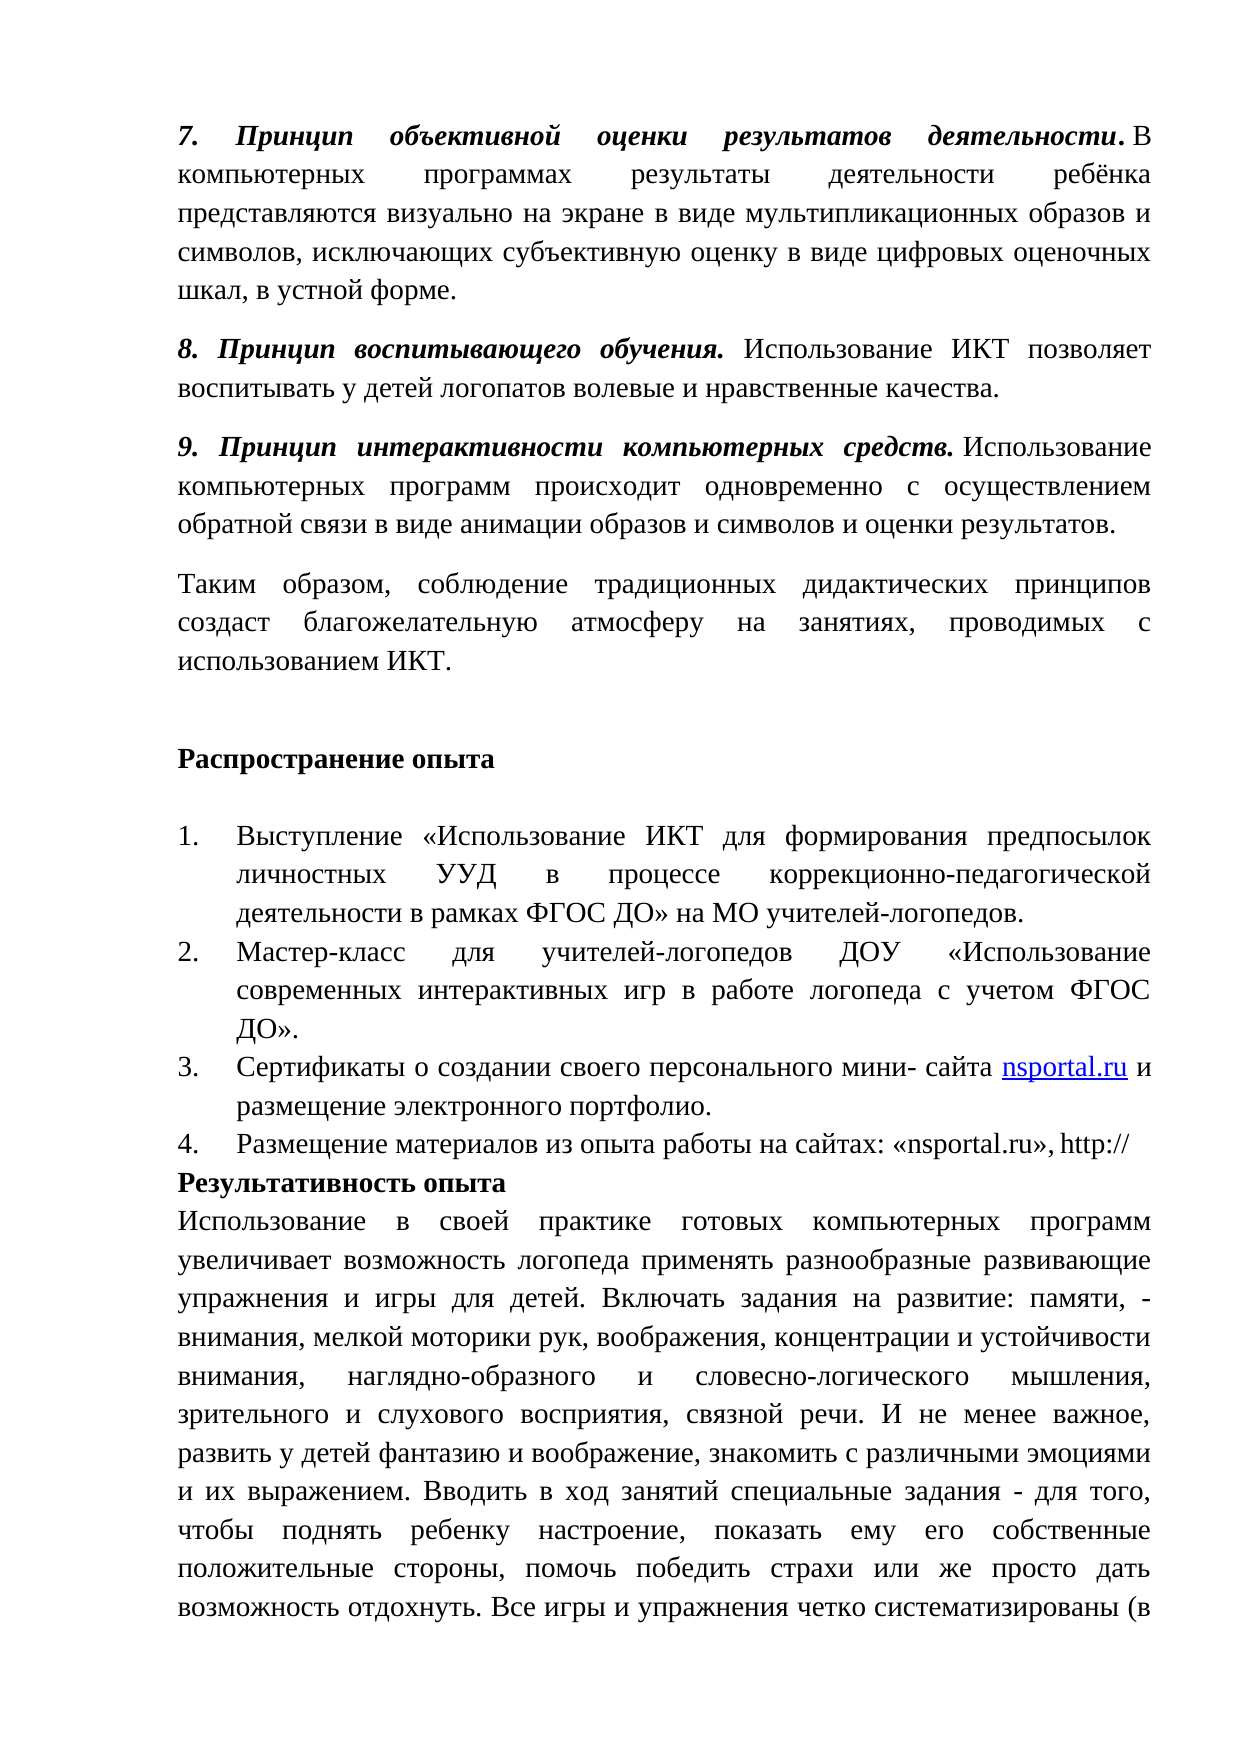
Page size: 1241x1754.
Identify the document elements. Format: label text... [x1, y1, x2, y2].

text 7. Принцип объективной оценки результатов деятельности. В компьютерных программах результаты деятельности ребёнка представляются визуально на экране в виде мультипликационных образов и символов, исключающих субъективную оценку в виде цифровых оценочных шкал, в устной форме. [177, 118, 1152, 306]
list Сертификаты о создании своего персонального мини- сайта nsportal.ru и размещение электронного портфолио. [177, 1049, 1152, 1121]
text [177, 1203, 1152, 1622]
list Размещение материалов из опыта работы на сайтах: «nsportal.ru», http:// [177, 1126, 1152, 1160]
text Таким образом, соблюдение традиционных дидактических принципов создаст благожелательную атмосферу на занятиях, проводимых с использованием ИКТ. [177, 566, 1152, 677]
list Выступление «Использование ИКТ для формирования предпосылок личностных УУД в процессе коррекционно-педагогической деятельности в рамках ФГОС ДО» на МО учителей-логопедов. [177, 818, 1152, 929]
list Мастер-класс для учителей-логопедов ДОУ «Использование современных интерактивных игр в работе логопеда с учетом ФГОС ДО». [177, 934, 1152, 1044]
text 8. Принцип воспитывающего обучения. Использование ИКТ позволяет воспитывать у детей логопатов волевые и нравственные качества. [177, 332, 1152, 404]
text 9. Принцип интерактивности компьютерных средств. Использование компьютерных программ происходит одновременно с осуществлением обратной связи в виде анимации образов и символов и оценки результатов. [177, 429, 1152, 540]
text Распространение опыта [177, 741, 1152, 774]
text Результативность опыта [177, 1165, 1152, 1198]
